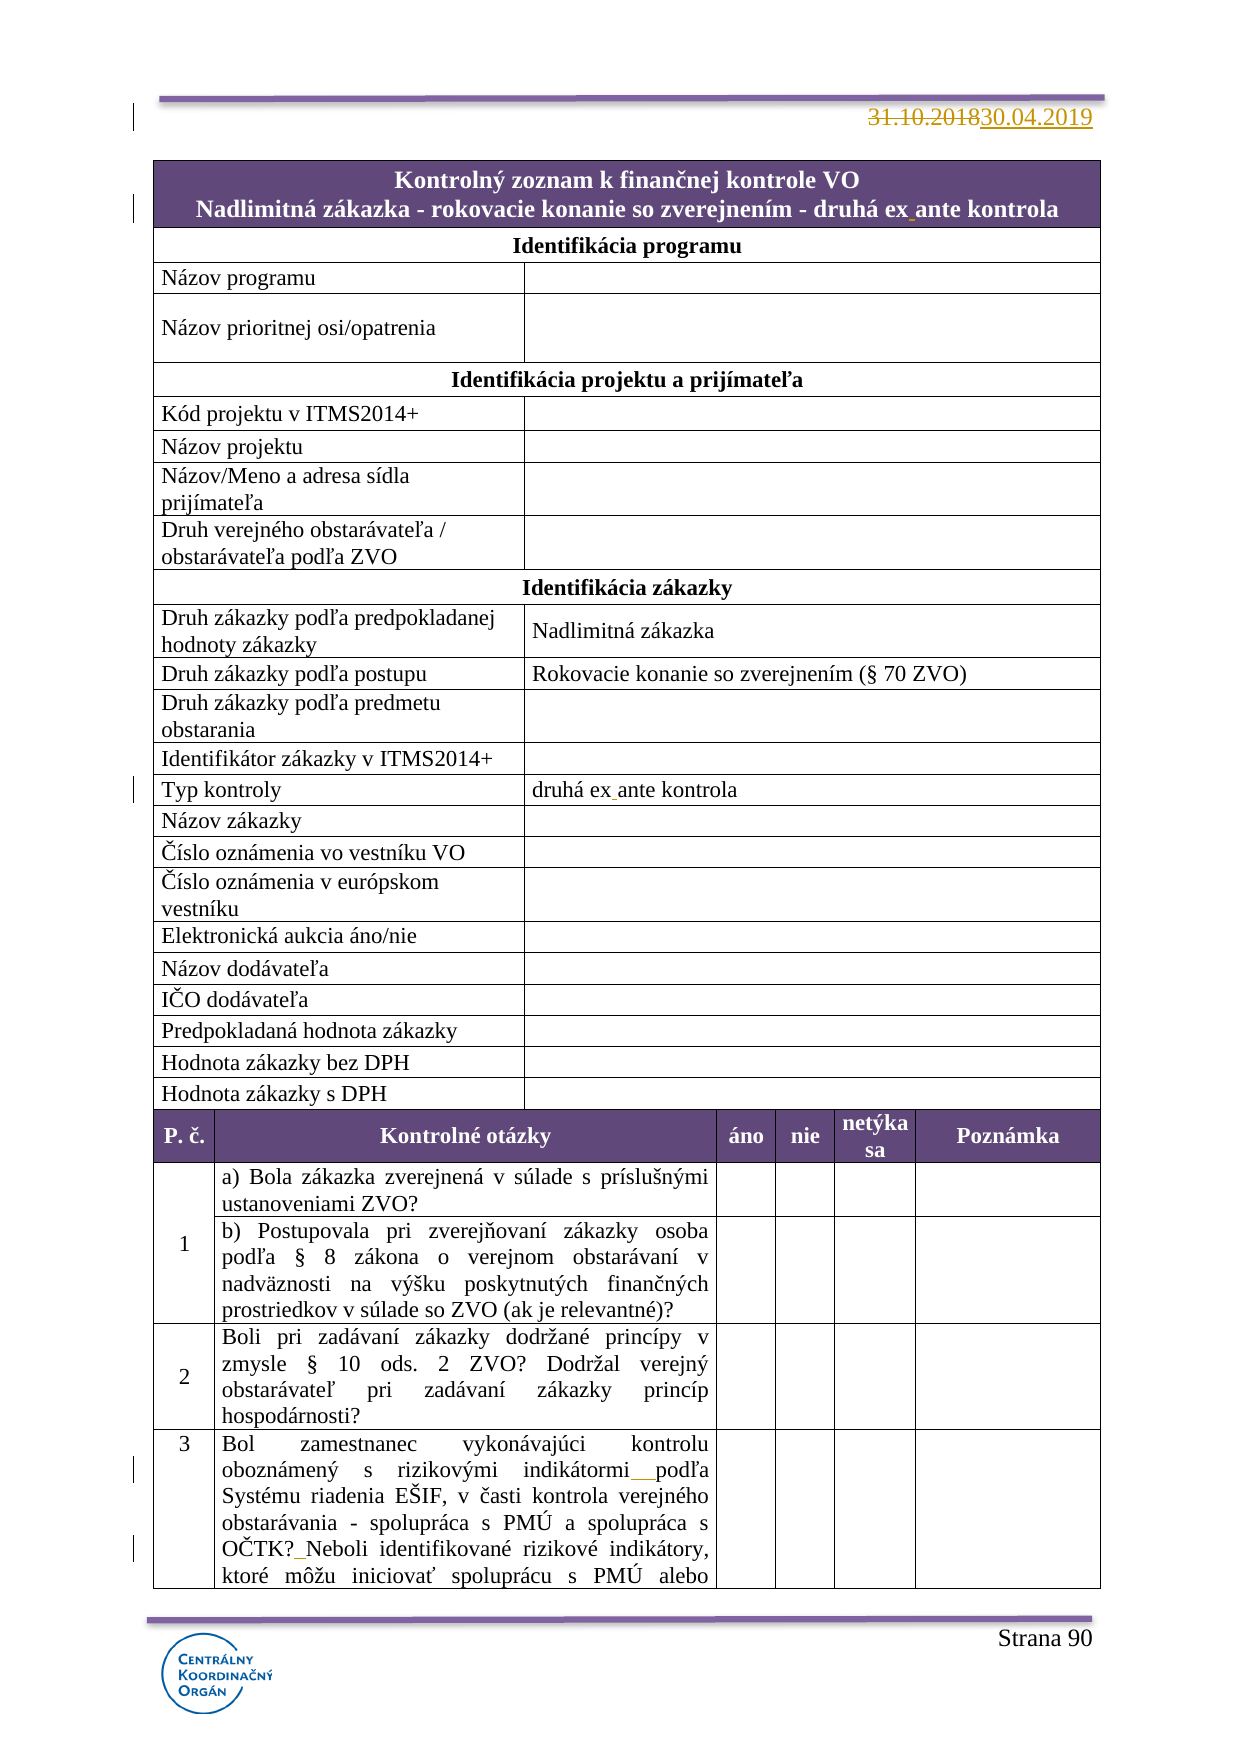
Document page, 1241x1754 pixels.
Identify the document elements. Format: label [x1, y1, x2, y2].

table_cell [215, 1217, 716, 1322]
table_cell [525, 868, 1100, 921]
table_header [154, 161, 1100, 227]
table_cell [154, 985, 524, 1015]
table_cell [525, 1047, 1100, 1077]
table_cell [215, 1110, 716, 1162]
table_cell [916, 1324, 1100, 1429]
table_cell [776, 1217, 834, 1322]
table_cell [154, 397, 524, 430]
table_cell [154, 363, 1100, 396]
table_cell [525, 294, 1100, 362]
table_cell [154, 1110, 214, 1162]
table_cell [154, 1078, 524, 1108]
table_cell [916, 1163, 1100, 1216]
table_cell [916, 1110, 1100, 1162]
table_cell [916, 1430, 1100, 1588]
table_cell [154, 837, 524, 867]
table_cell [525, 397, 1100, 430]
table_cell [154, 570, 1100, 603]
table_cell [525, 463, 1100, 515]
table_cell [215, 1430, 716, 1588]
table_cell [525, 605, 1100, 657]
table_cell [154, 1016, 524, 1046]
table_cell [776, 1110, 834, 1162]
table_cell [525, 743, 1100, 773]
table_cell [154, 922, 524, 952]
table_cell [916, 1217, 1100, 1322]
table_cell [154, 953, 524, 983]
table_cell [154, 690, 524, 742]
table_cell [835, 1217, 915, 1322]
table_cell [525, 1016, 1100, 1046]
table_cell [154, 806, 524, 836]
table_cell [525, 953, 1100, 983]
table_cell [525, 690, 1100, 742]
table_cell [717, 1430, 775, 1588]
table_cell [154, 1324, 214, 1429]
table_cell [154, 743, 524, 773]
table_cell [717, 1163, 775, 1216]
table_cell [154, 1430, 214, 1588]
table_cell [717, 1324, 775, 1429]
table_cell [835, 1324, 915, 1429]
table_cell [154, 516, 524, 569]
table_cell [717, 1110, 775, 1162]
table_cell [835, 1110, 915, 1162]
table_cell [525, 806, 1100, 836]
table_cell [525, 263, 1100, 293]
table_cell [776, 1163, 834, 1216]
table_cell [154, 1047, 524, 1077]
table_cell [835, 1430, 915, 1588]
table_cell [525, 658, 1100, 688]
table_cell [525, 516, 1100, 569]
picture [159, 1631, 272, 1713]
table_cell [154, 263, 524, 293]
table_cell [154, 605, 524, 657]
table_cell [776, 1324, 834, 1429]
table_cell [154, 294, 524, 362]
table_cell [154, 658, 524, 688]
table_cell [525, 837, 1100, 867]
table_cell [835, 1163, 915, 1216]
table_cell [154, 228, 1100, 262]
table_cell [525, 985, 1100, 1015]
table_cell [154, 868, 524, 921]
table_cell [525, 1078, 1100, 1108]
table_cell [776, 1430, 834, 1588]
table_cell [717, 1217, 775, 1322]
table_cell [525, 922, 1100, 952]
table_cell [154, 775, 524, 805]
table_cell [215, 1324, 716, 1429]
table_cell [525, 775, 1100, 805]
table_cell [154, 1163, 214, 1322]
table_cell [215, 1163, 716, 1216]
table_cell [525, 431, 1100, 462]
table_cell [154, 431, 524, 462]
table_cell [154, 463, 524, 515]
